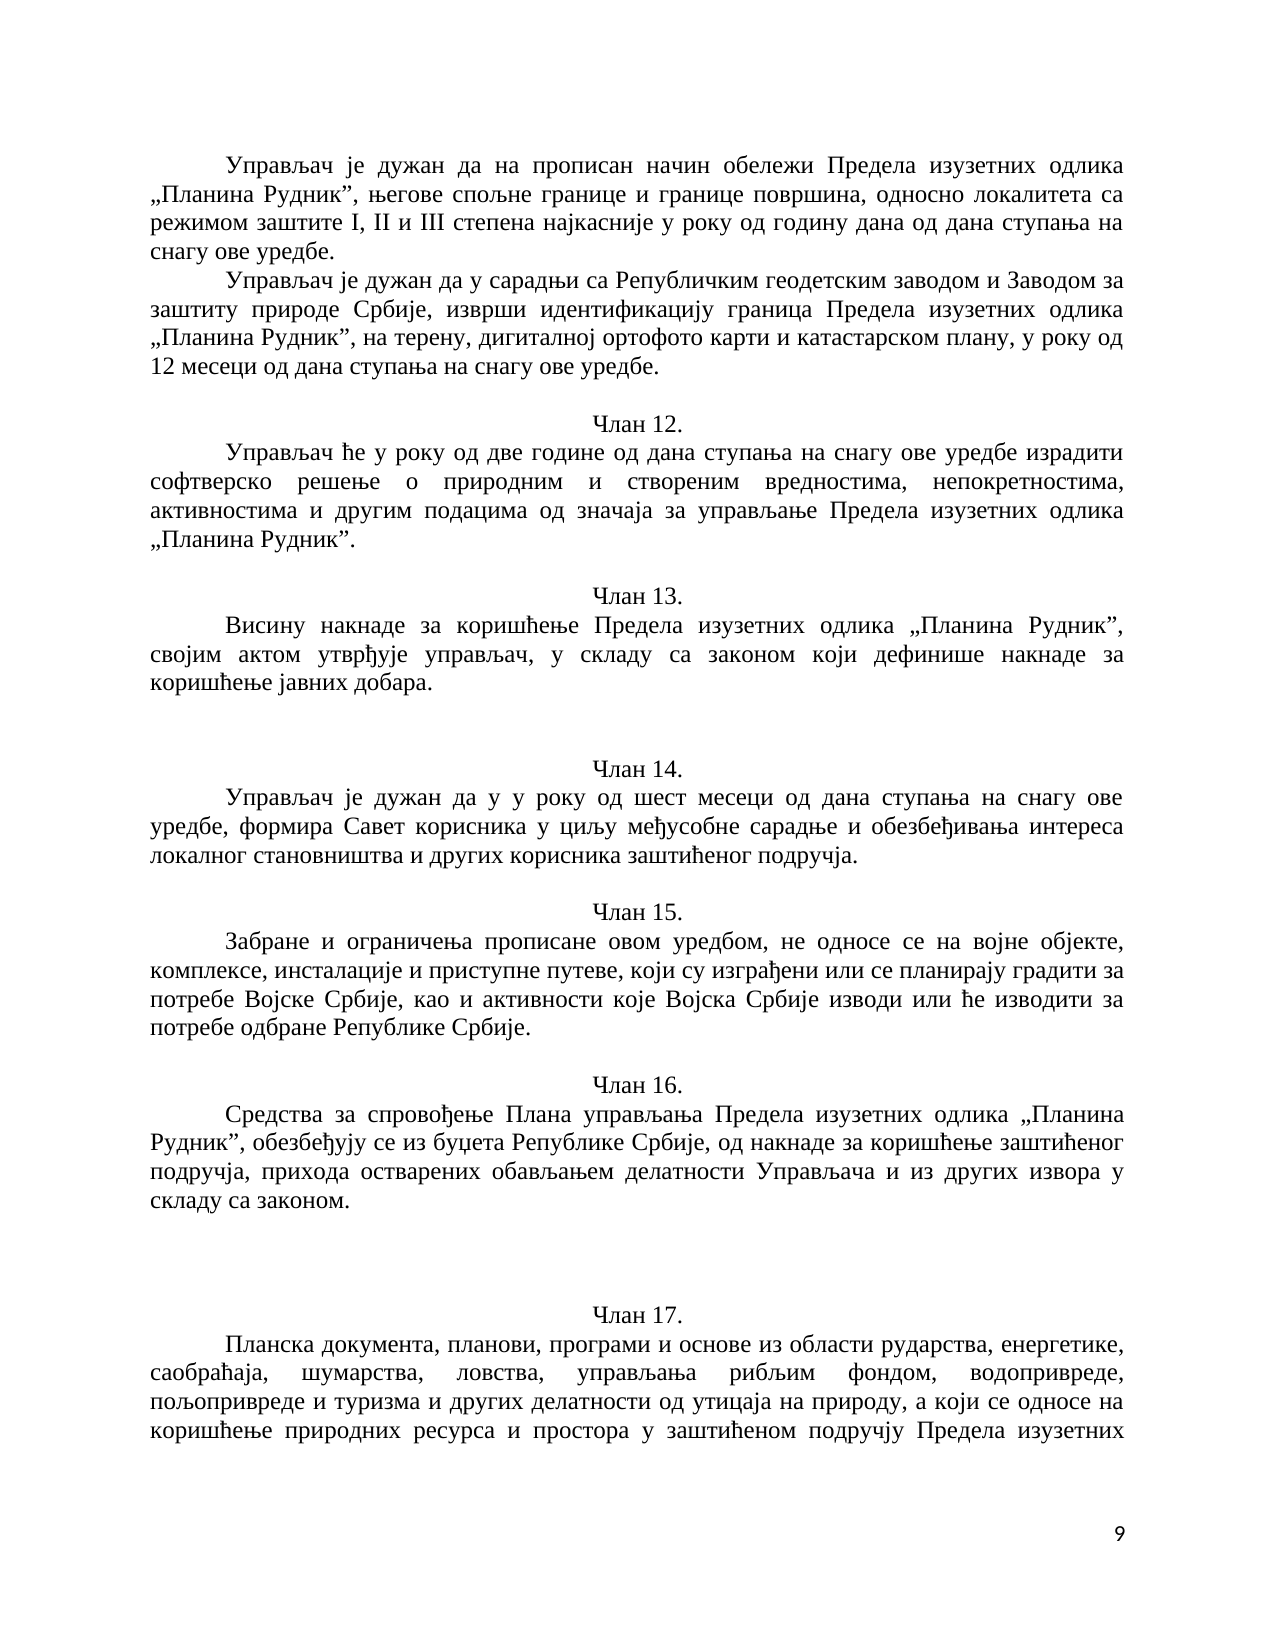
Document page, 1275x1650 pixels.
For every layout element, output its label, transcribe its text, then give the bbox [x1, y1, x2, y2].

text Управљач је дужан да на прописан начин обележи Предела изузетних одлика „Планина Рудникˮ, његове спољне границе и границе површина, односно локалитета са режимом заштите I, II и III степена најкасније у року од годину дана од дана ступања на снагу ове уредбе. [150, 150, 1125, 265]
text Управљач ће у року од две године од дана ступања на снагу ове уредбе израдити софтверско решење о природним и створеним вредностима, непокретностима, активностима и другим подацима од значаја за управљање Предела изузетних одлика „Планина Рудникˮ. [150, 437, 1125, 552]
text Управљач је дужан да у сарадњи са Републичким геодетским заводом и Заводом за заштиту природе Србије, изврши идентификацију граница Предела изузетних одлика „Планина Рудникˮ, на терену, дигиталној ортофото карти и катастарском плану, у року од 12 месеци од дана ступања на снагу ове уредбе. [150, 265, 1125, 380]
text Члан 17. [150, 1300, 1125, 1329]
text Члан 12. [150, 409, 1125, 437]
text Члан 14. [150, 754, 1125, 782]
text Члан 15. [150, 897, 1125, 926]
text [150, 1329, 1125, 1444]
text Управљач је дужан да у у року од шест месеци од дана ступања на снагу ове уредбе, формира Савет корисника у циљу међусобне сарадње и обезбеђивања интереса локалног становништва и других корисника заштићеног подручја. [150, 782, 1125, 869]
text Члан 13. [150, 581, 1125, 610]
text Члан 16. [150, 1070, 1125, 1099]
text Забране и ограничења прописане овом уредбом, не односе се на војне објекте, комплексе, инсталације и приступне путеве, који су изграђени или се планирају градити за потребе Војске Србије, као и активности које Војска Србије изводи или ће изводити за потребе одбране Републике Србије. [150, 926, 1125, 1041]
text Средства за спровођење Плана управљања Предела изузетних одлика „Планина Рудникˮ, обезбеђују се из буџета Републике Србије, од накнаде за коришћење заштићеног подручја, прихода остварених обављањем делатности Управљача и из других извора у складу са законом. [150, 1099, 1125, 1214]
text Висину накнаде за коришћење Предела изузетних одлика „Планина Рудникˮ, својим актом утврђује управљач, у складу са законом који дефинише накнаде за коришћење јавних добара. [150, 610, 1125, 696]
